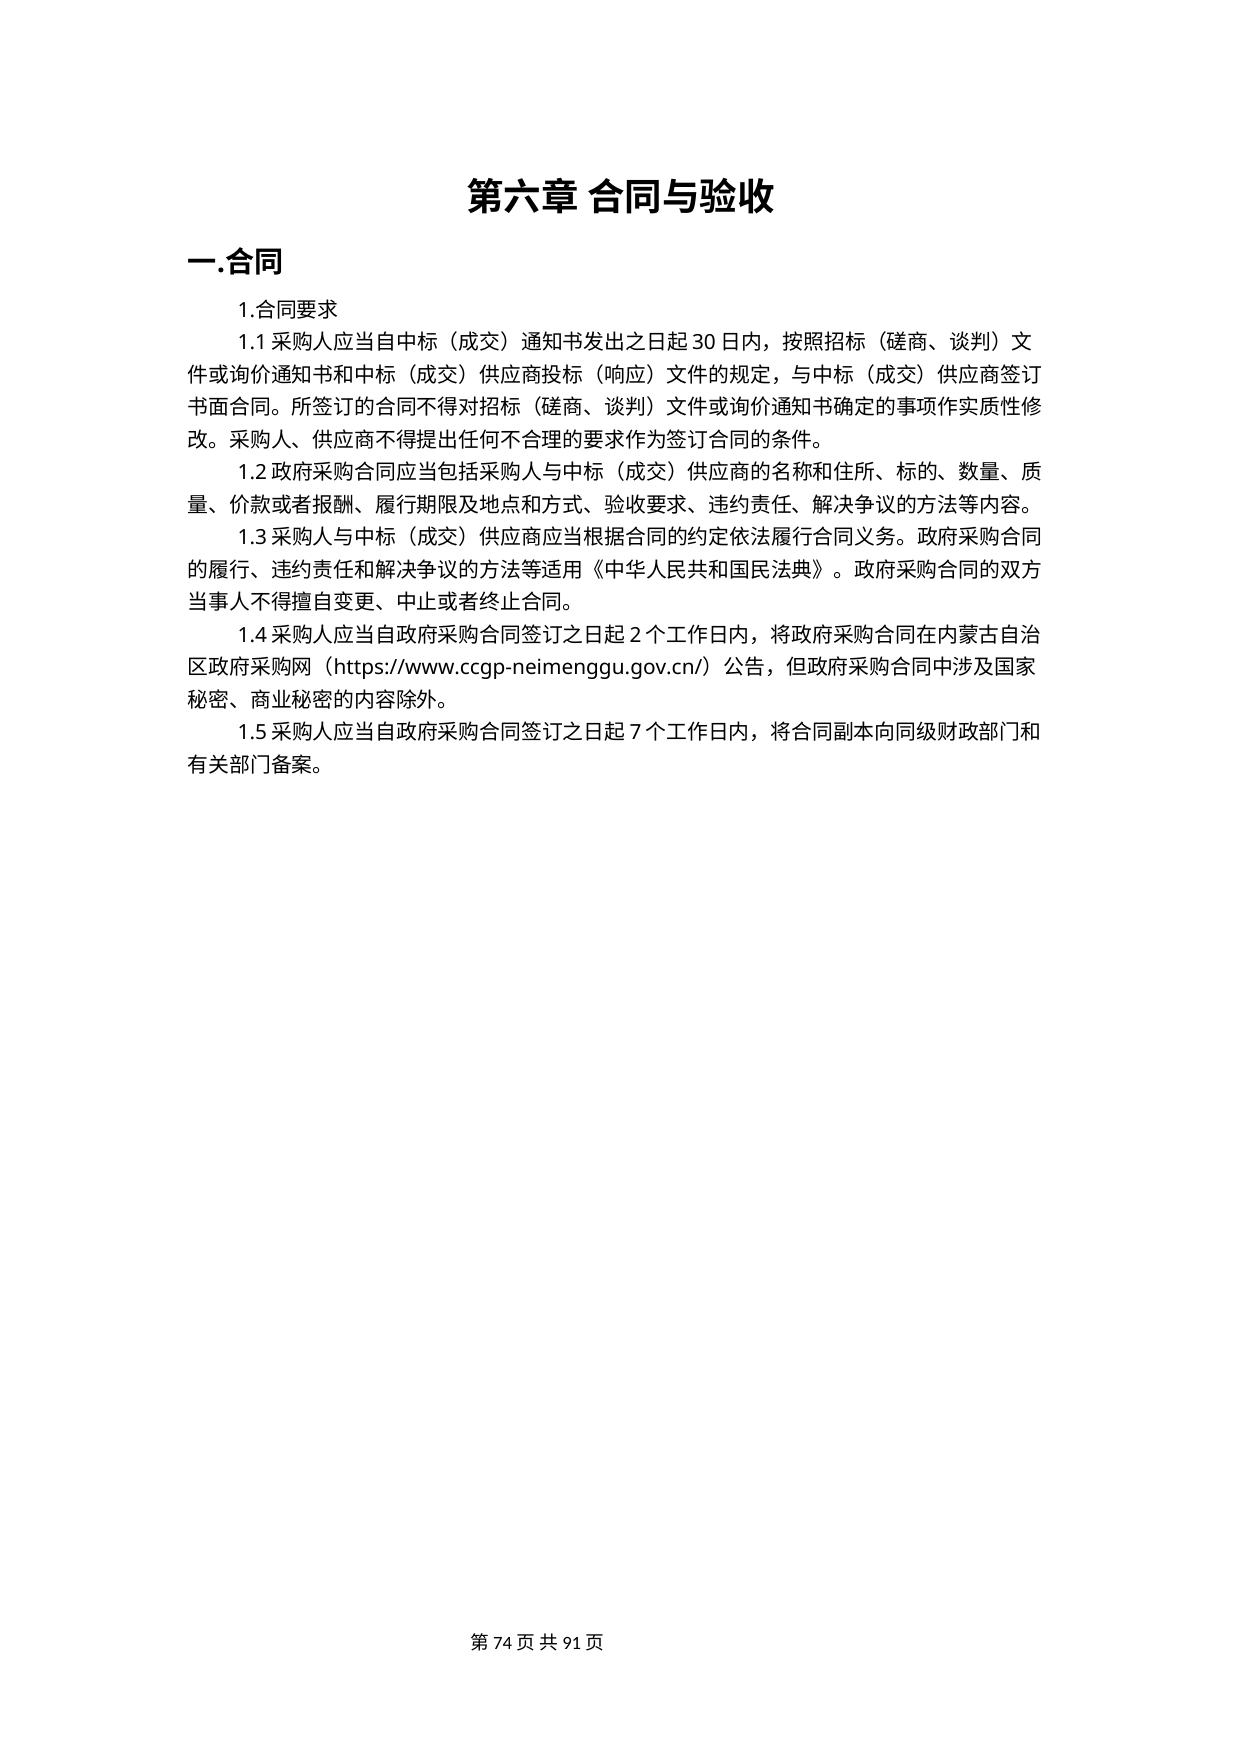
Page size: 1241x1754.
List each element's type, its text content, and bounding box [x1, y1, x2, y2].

text 第六章 合同与验收 [187, 162, 1053, 227]
text 1.1采购人应当自中标（成交）通知书发出之日起30日内，按照招标（磋商、谈判）文件或询价通知书和中标（成交）供应商投标（响应）文件的规定，与中标（成交）供应商签订书面合同。所签订的合同不得对招标（磋商、谈判）文件或询价通知书确定的事项作实质性修改。采购人、供应商不得提出任何不合理的要求作为签订合同的条件。 [187, 324, 1053, 454]
text 1.2政府采购合同应当包括采购人与中标（成交）供应商的名称和住所、标的、数量、质量、价款或者报酬、履行期限及地点和方式、验收要求、违约责任、解决争议的方法等内容。 [187, 454, 1053, 519]
text 1.合同要求 [187, 292, 1053, 324]
text 1.5采购人应当自政府采购合同签订之日起7个工作日内，将合同副本向同级财政部门和有关部门备案。 [187, 714, 1053, 779]
text 一.合同 [187, 227, 1053, 292]
text 1.3采购人与中标（成交）供应商应当根据合同的约定依法履行合同义务。政府采购合同的履行、违约责任和解决争议的方法等适用《中华人民共和国民法典》。政府采购合同的双方当事人不得擅自变更、中止或者终止合同。 [187, 519, 1053, 617]
text 1.4采购人应当自政府采购合同签订之日起2个工作日内，将政府采购合同在内蒙古自治区政府采购网（https://www.ccgp-neimenggu.gov.cn/）公告，但政府采购合同中涉及国家秘密、商业秘密的内容除外。 [187, 617, 1053, 714]
